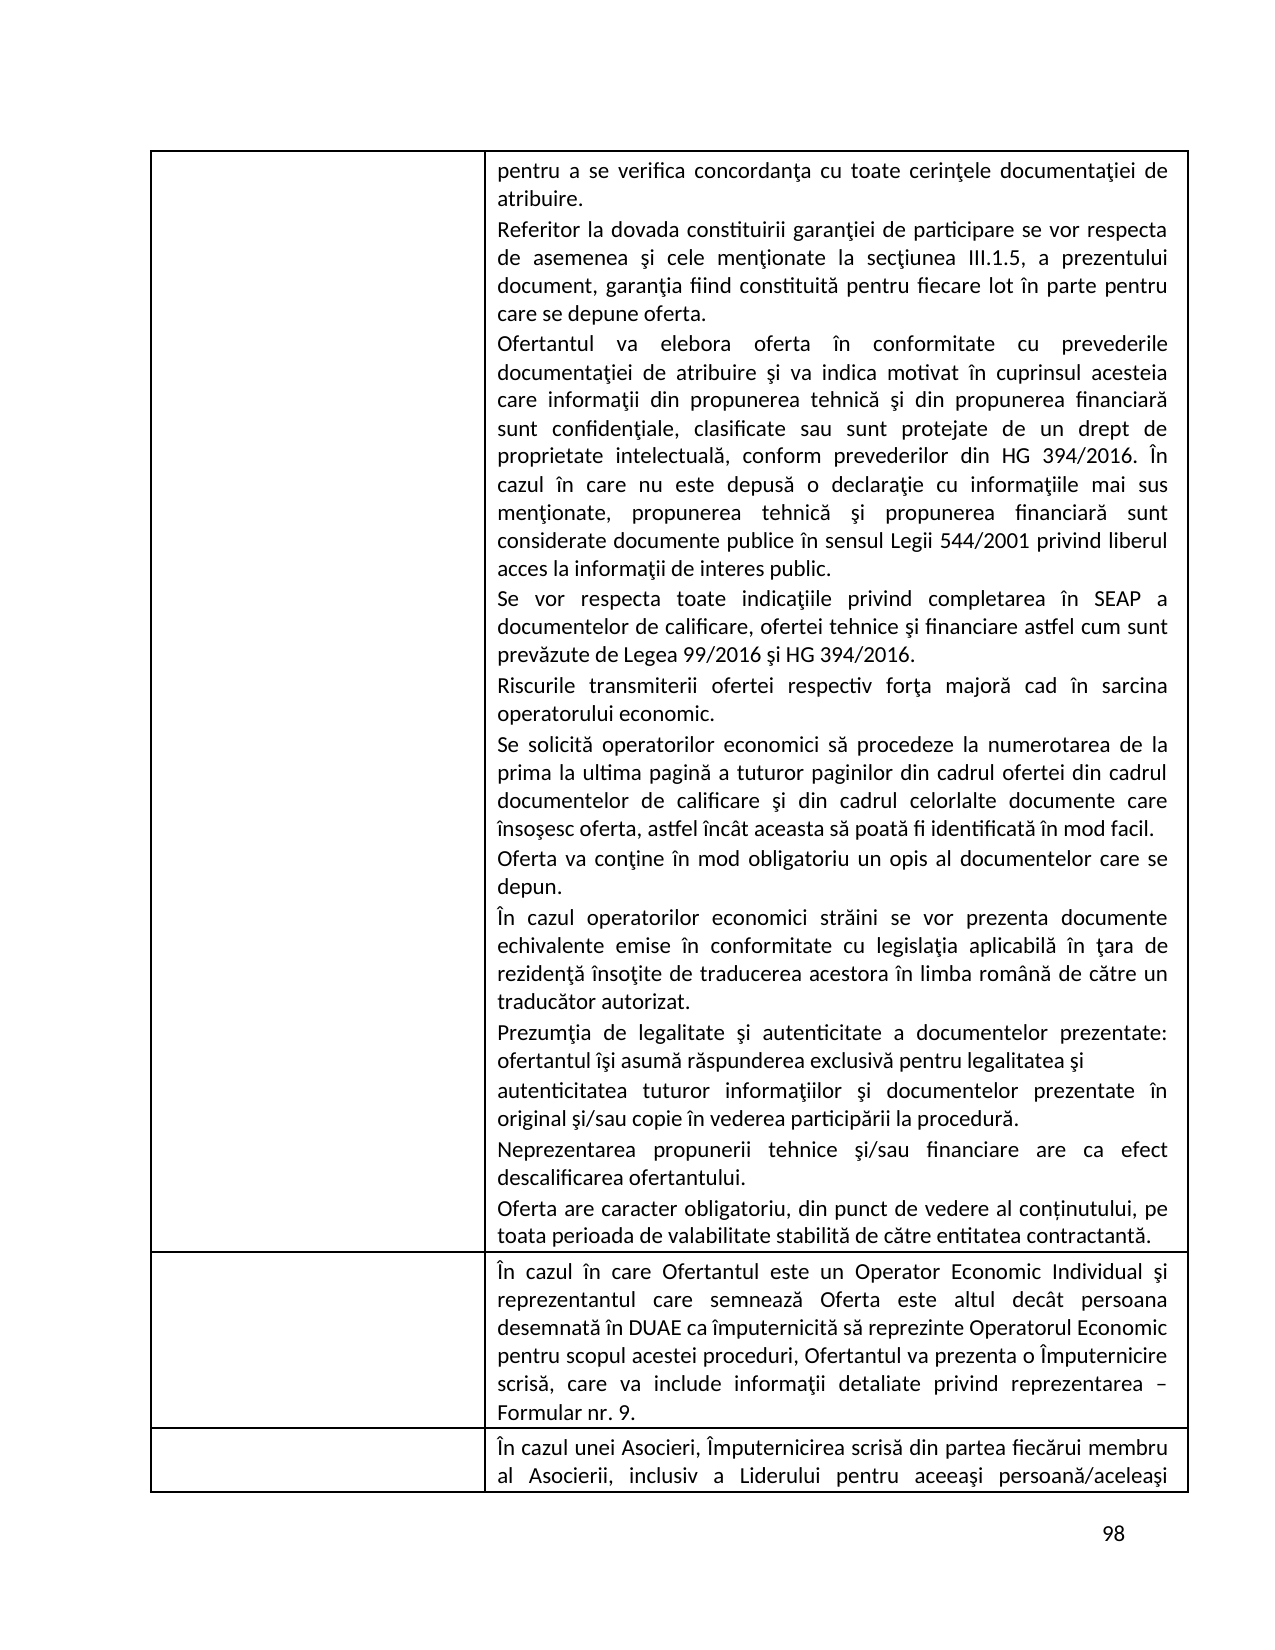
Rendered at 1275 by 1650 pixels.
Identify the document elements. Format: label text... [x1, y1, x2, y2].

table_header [152, 152, 484, 1251]
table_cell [486, 1429, 1187, 1491]
table_cell [152, 1429, 484, 1491]
table_cell [152, 1253, 484, 1427]
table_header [486, 152, 1187, 1251]
table_cell În cazul în care Ofertantul este un Operator Economic Individual şi reprezentantul care semnează Oferta este altul decât persoana desemnată în DUAE ca împuternicită să reprezinte Operatorul Economic pentru scopul acestei proceduri, Ofertantul va prezenta o Împuternicire scrisă, care va include informaţii detaliate privind reprezentarea – Formular nr. 9. [486, 1253, 1187, 1427]
